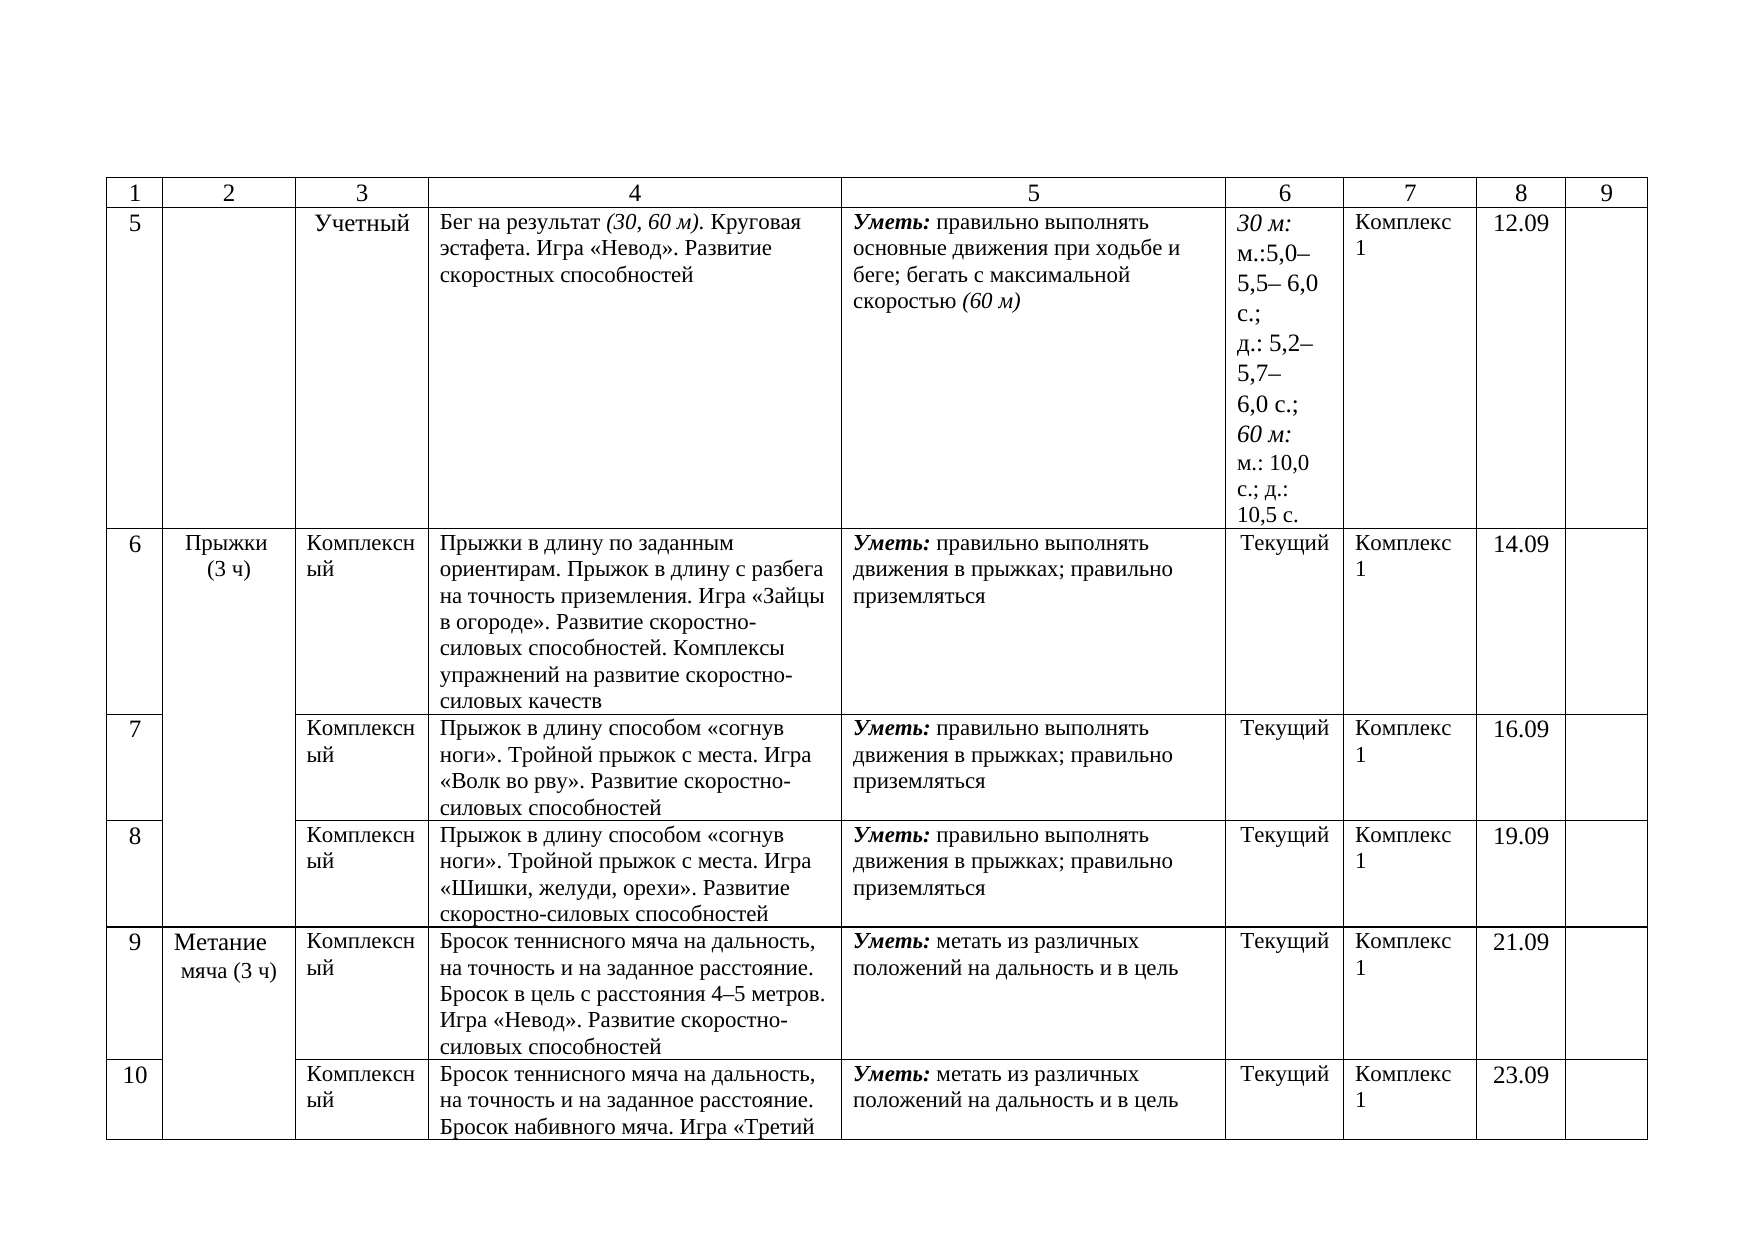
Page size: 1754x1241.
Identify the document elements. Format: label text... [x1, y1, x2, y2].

table_cell Комплексный [296, 715, 428, 820]
table_cell 2 [163, 178, 295, 207]
table_cell [1566, 821, 1647, 926]
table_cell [842, 208, 1225, 528]
table_cell Прыжок в длину способом «согнув ноги». Тройной прыжок с места. Игра «Волк во рву». Развитие скоростно- силовых способностей [429, 715, 841, 820]
table_cell 7 [107, 715, 162, 820]
table_cell 23.09 [1477, 1060, 1565, 1139]
table_cell Комплекс 1 [1344, 715, 1476, 820]
table_cell 14.09 [1477, 529, 1565, 713]
table_cell Комплекс 1 [1344, 208, 1476, 528]
table_cell Комплексный [296, 1060, 428, 1139]
table_cell 1 [107, 178, 162, 207]
table_cell Бросок теннисного мяча на дальность, на точность и на заданное расстояние. Бросок набивного мяча. Игра «Третий [429, 1060, 841, 1139]
table_cell Комплексный [296, 928, 428, 1059]
table_cell 7 [1344, 178, 1476, 207]
table_cell Текущий [1226, 928, 1343, 1059]
table_cell Уметь: метать из различных положений на дальность и в цель [842, 928, 1225, 1059]
table_cell 8 [1477, 178, 1565, 207]
table_cell 6 [107, 529, 162, 713]
table_cell [1566, 715, 1647, 820]
table_cell 16.09 [1477, 715, 1565, 820]
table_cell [842, 1060, 1225, 1139]
table_cell Текущий [1226, 1060, 1343, 1139]
table_cell 4 [429, 178, 841, 207]
table_cell Прыжок в длину способом «согнув ноги». Тройной прыжок с места. Игра «Шишки, желуди, орехи». Развитие скоростно-силовых способностей [429, 821, 841, 926]
table_cell Текущий [1226, 529, 1343, 713]
table_cell 19.09 [1477, 821, 1565, 926]
table_cell Уметь: правильно выполнять движения в прыжках; правильно приземляться [842, 821, 1225, 926]
table_cell 5 [842, 178, 1225, 207]
table_cell 10 [107, 1060, 162, 1139]
table_cell Уметь: правильно выполнять движения в прыжках; правильно приземляться [842, 529, 1225, 713]
table_cell Учетный [296, 208, 428, 528]
table_cell Бег на результат (30, 60 м). Круговая эстафета. Игра «Невод». Развитие скоростных способностей [429, 208, 841, 528]
table_cell Комплекс 1 [1344, 529, 1476, 713]
table_cell 5 [107, 208, 162, 528]
table_cell Комплекс 1 [1344, 821, 1476, 926]
table_cell 30 м: м.:5,0–5,5– 6,0 с.; д.: 5,2– 5,7– 6,0 с.; 60 м: м.: 10,0 с.; д.: 10,5 с. [1226, 208, 1343, 528]
table_cell Уметь: правильно выполнять движения в прыжках; правильно приземляться [842, 715, 1225, 820]
table_cell 9 [107, 928, 162, 1059]
table_cell [1566, 928, 1647, 1059]
table_cell [1566, 1060, 1647, 1139]
table_cell Бросок теннисного мяча на дальность, на точность и на заданное расстояние. Бросок в цель с расстояния 4–5 метров. Игра «Невод». Развитие скоростно-силовых способностей [429, 928, 841, 1059]
table_cell 6 [1226, 178, 1343, 207]
table_cell Комплекс 1 [1344, 928, 1476, 1059]
table_cell Комплексный [296, 821, 428, 926]
table_cell [1566, 208, 1647, 528]
table_cell 12.09 [1477, 208, 1565, 528]
table_cell 8 [107, 821, 162, 926]
table_cell Текущий [1226, 715, 1343, 820]
table_cell [163, 208, 295, 528]
table_cell [1566, 529, 1647, 713]
table_cell 3 [296, 178, 428, 207]
table_cell Прыжки (3 ч) [163, 529, 295, 926]
table_cell Прыжки в длину по заданным ориентирам. Прыжок в длину с разбега на точность приземления. Игра «Зайцы в огороде». Развитие скоростно-силовых способностей. Комплексы упражнений на развитие скоростно-силовых качеств [429, 529, 841, 713]
table_cell Метание мяча (3 ч) [163, 928, 295, 1139]
table_cell Текущий [1226, 821, 1343, 926]
table_cell Комплексный [296, 529, 428, 713]
table_cell 21.09 [1477, 928, 1565, 1059]
table_cell Комплекс 1 [1344, 1060, 1476, 1139]
table_cell 9 [1566, 178, 1647, 207]
